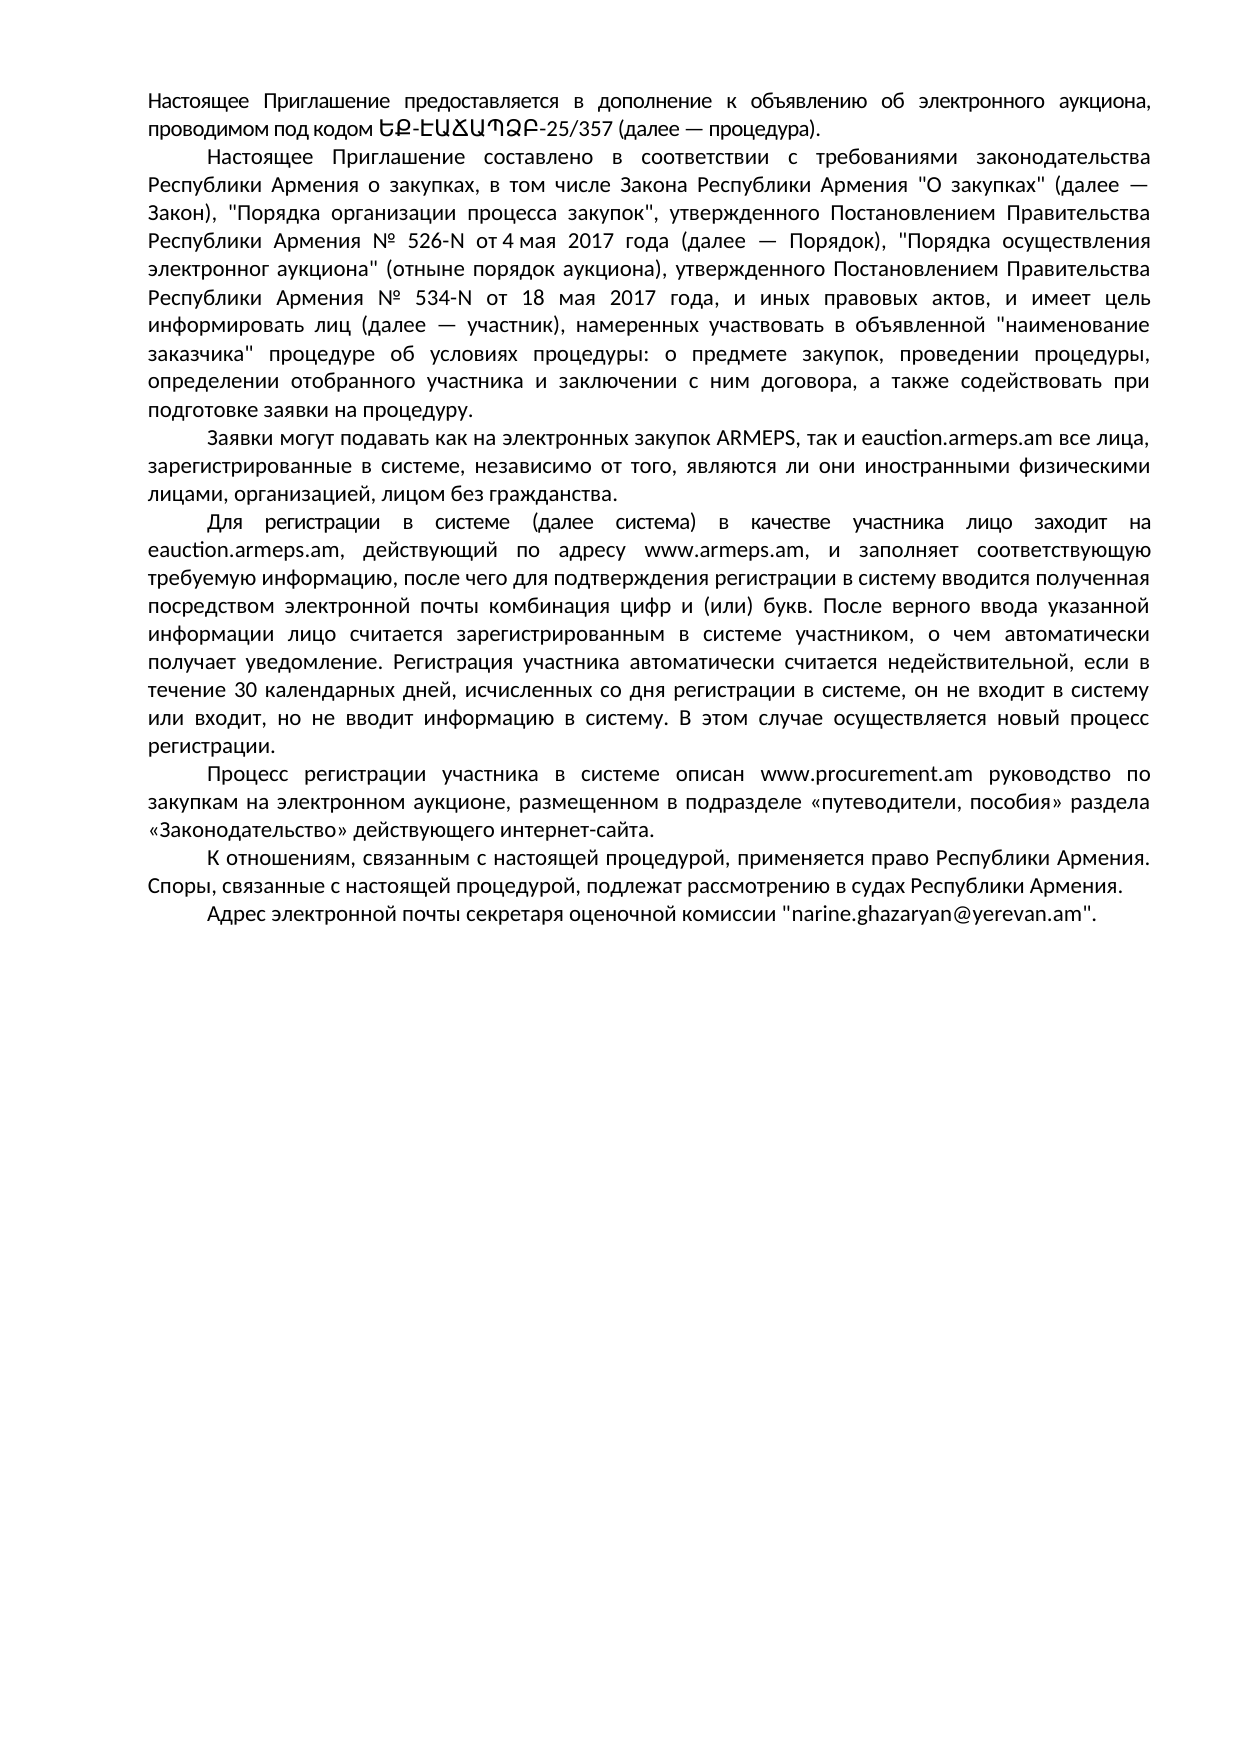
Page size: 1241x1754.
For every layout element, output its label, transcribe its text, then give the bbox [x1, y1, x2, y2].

text К отношениям, связанным с настоящей процедурой, применяется право Республики Армения. Споры, связанные с настоящей процедурой, подлежат рассмотрению в судах Республики Армения. [148, 843, 1152, 899]
text Настоящее Приглашение предоставляется в дополнение к объявлению об электронного аукциона, проводимом под кодом ԵՔ-ԷԱՃԱՊՁԲ-25/357 (далее — процедура). [148, 86, 1152, 142]
text Заявки могут подавать как на электронных закупок ARMEPS, так и eauction.armeps.am все лица, зарегистрированные в системе, независимо от того, являются ли они иностранными физическими лицами, организацией, лицом без гражданства. [148, 423, 1152, 507]
text Процесс регистрации участника в системе описан www.procurement.am руководство по закупкам на электронном аукционе, размещенном в подразделе «путеводители, пособия» раздела «Законодательство» действующего интернет-сайта. [148, 759, 1152, 843]
text Настоящее Приглашение составлено в соответствии с требованиями законодательства Республики Армения о закупках, в том числе Закона Республики Армения "О закупках" (далее — Закон), "Порядка организации процесса закупок", утвержденного Постановлением Правительства Республики Армения № 526-N от 4 мая 2017 года (далее — Порядок), "Порядка осуществления электронног аукциона" (отныне порядок аукциона), утвержденного Постановлением Правительства Республики Армения № 534-N от 18 мая 2017 года, и иных правовых актов, и имеет цель информировать лиц (далее — участник), намеренных участвовать в объявленной "наименование заказчика" процедуре об условиях процедуры: о предмете закупок, проведении процедуры, определении отобранного участника и заключении с ним договора, а также содействовать при подготовке заявки на процедуру. [148, 142, 1152, 423]
text Для регистрации в системе (далее система) в качестве участника лицо заходит на eauction.armeps.am, действующий по адресу www.armeps.am, и заполняет соответствующую требуемую информацию, после чего для подтверждения регистрации в систему вводится полученная посредством электронной почты комбинация цифр и (или) букв. После верного ввода указанной информации лицо считается зарегистрированным в системе участником, о чем автоматически получает уведомление. Регистрация участника автоматически считается недействительной, если в течение 30 календарных дней, исчисленных со дня регистрации в системе, он не входит в систему или входит, но не вводит информацию в систему. В этом случае осуществляется новый процесс регистрации. [148, 507, 1152, 759]
text Адрес электронной почты секретаря оценочной комиссии "narine.ghazaryan@yerevan.am". [148, 899, 1152, 927]
